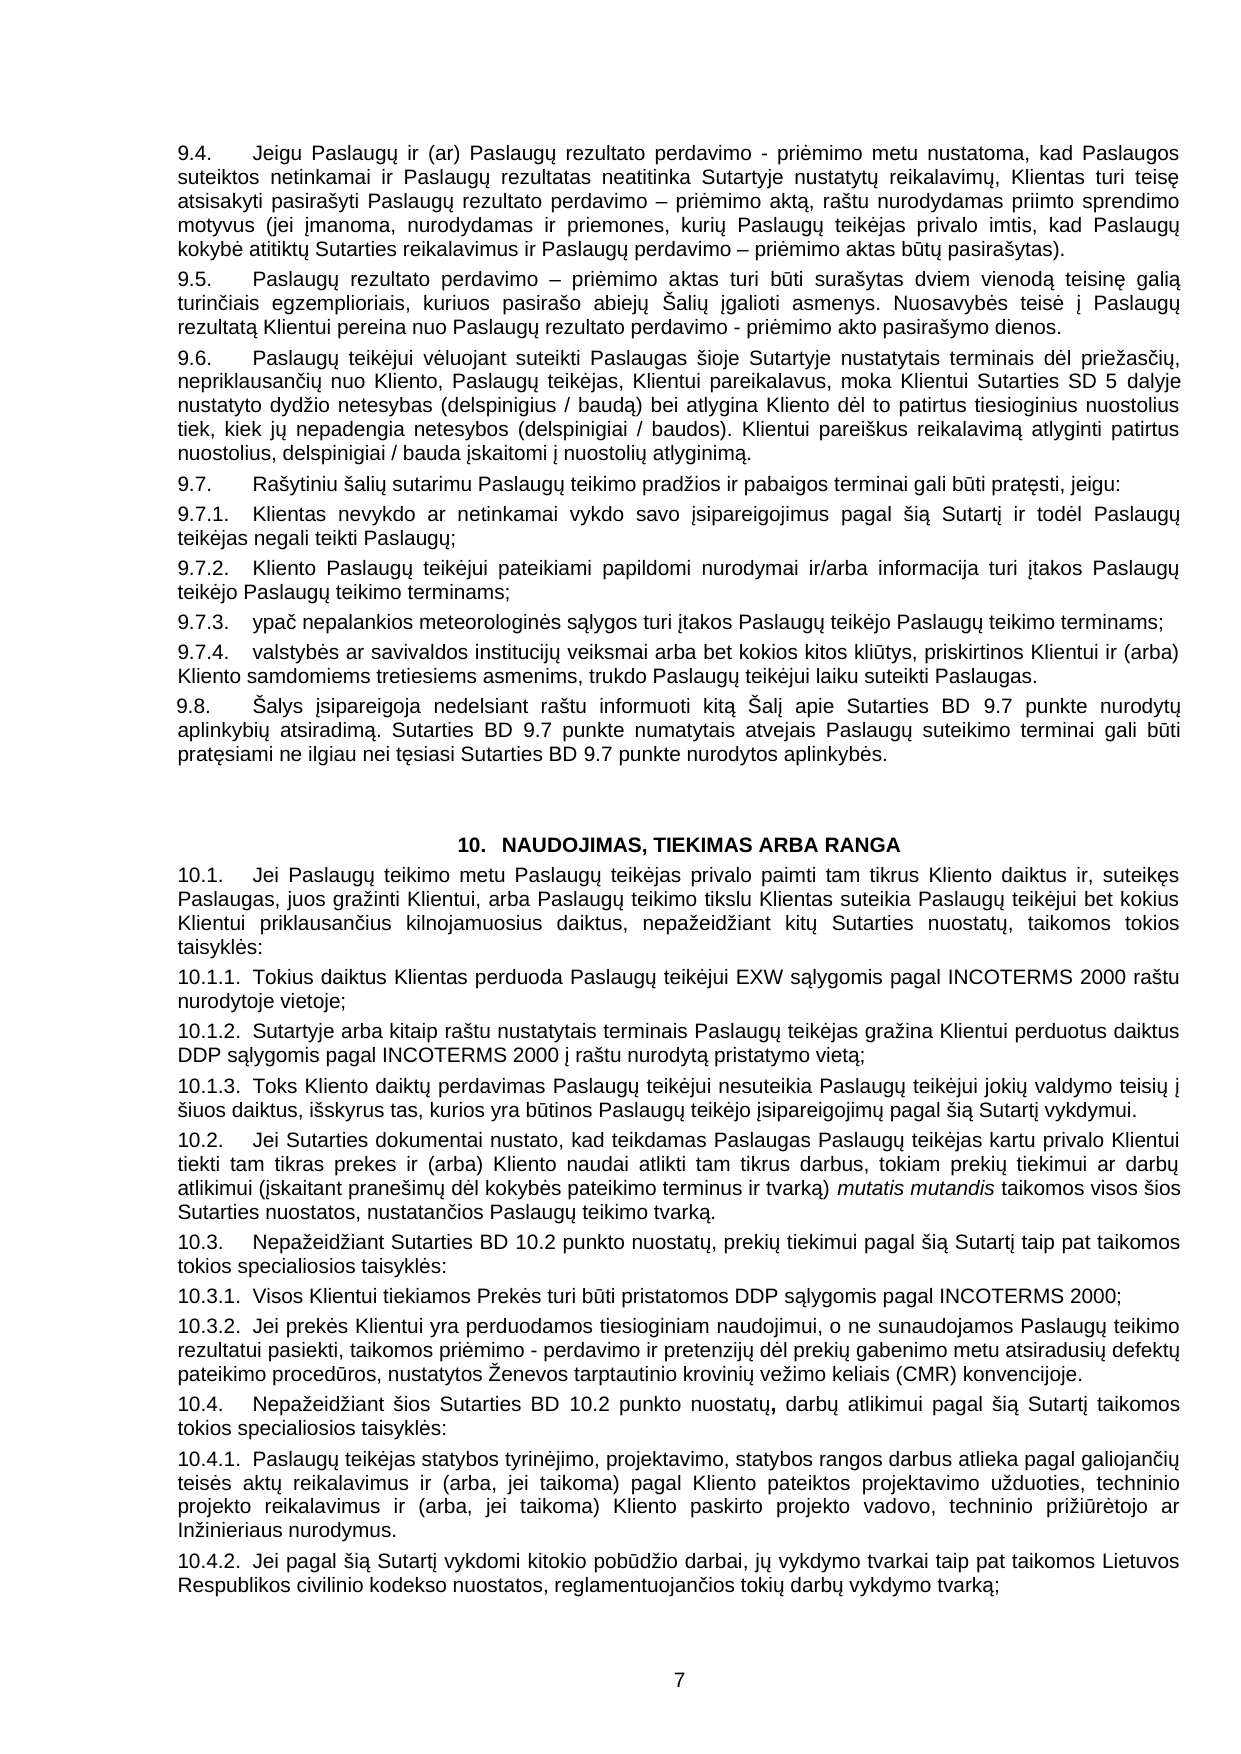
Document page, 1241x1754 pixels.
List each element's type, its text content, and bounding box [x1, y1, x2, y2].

list Jei prekės Klientui yra perduodamos tiesioginiam naudojimui, o ne sunaudojamos Paslaugų teikimo rezultatui pasiekti, taikomos priėmimo - perdavimo ir pretenzijų dėl prekių gabenimo metu atsiradusių defektų pateikimo procedūros, nustatytos Ženevos tarptautinio krovinių vežimo keliais (CMR) konvencijoje. [177, 1314, 1181, 1386]
list Jei pagal šią Sutartį vykdomi kitokio pobūdžio darbai, jų vykdymo tvarkai taip pat taikomos Lietuvos Respublikos civilinio kodekso nuostatos, reglamentuojančios tokių darbų vykdymo tvarką; [177, 1548, 1181, 1596]
list ypač nepalankios meteorologinės sąlygos turi įtakos Paslaugų teikėjo Paslaugų teikimo terminams; [177, 610, 1181, 634]
list NAUDOJIMAS, TIEKIMAS ARBA RANGA [177, 833, 1181, 857]
list Klientas nevykdo ar netinkamai vykdo savo įsipareigojimus pagal šią Sutartį ir todėl Paslaugų teikėjas negali teikti Paslaugų; [177, 502, 1181, 549]
list Nepažeidžiant šios Sutarties BD 10.2 punkto nuostatų, darbų atlikimui pagal šią Sutartį taikomos tokios specialiosios taisyklės: [177, 1392, 1181, 1440]
list Nepažeidžiant Sutarties BD 10.2 punkto nuostatų, prekių tiekimui pagal šią Sutartį taip pat taikomos tokios specialiosios taisyklės: [177, 1230, 1181, 1278]
list Kliento Paslaugų teikėjui pateikiami papildomi nurodymai ir/arba informacija turi įtakos Paslaugų teikėjo Paslaugų teikimo terminams; [177, 556, 1181, 604]
list Paslaugų rezultato perdavimo – priėmimo aktas turi būti surašytas dviem vienodą teisinę galią turinčiais egzemplioriais, kuriuos pasirašo abiejų Šalių įgalioti asmenys. Nuosavybės teisė į Paslaugų rezultatą Klientui pereina nuo Paslaugų rezultato perdavimo - priėmimo akto pasirašymo dienos. [177, 267, 1181, 339]
list Rašytiniu šalių sutarimu Paslaugų teikimo pradžios ir pabaigos terminai gali būti pratęsti, jeigu: [177, 471, 1181, 495]
list valstybės ar savivaldos institucijų veiksmai arba bet kokios kitos kliūtys, priskirtinos Klientui ir (arba) Kliento samdomiems tretiesiems asmenims, trukdo Paslaugų teikėjui laiku suteikti Paslaugas. [177, 640, 1181, 688]
list Paslaugų teikėjui vėluojant suteikti Paslaugas šioje Sutartyje nustatytais terminais dėl priežasčių, nepriklausančių nuo Kliento, Paslaugų teikėjas, Klientui pareikalavus, moka Klientui Sutarties SD 5 dalyje nustatyto dydžio netesybas (delspinigius / baudą) bei atlygina Kliento dėl to patirtus tiesioginius nuostolius tiek, kiek jų nepadengia netesybos (delspinigiai / baudos). Klientui pareiškus reikalavimą atlyginti patirtus nuostolius, delspinigiai / bauda įskaitomi į nuostolių atlyginimą. [177, 345, 1181, 465]
list Paslaugų teikėjas statybos tyrinėjimo, projektavimo, statybos rangos darbus atlieka pagal galiojančių teisės aktų reikalavimus ir (arba, jei taikoma) pagal Kliento pateiktos projektavimo užduoties, techninio projekto reikalavimus ir (arba, jei taikoma) Kliento paskirto projekto vadovo, techninio prižiūrėtojo ar Inžinieriaus nurodymus. [177, 1446, 1181, 1542]
list Šalys įsipareigoja nedelsiant raštu informuoti kitą Šalį apie Sutarties BD 9.7 punkte nurodytų aplinkybių atsiradimą. Sutarties BD 9.7 punkte numatytais atvejais Paslaugų suteikimo terminai gali būti pratęsiami ne ilgiau nei tęsiasi Sutarties BD 9.7 punkte nurodytos aplinkybės. [176, 694, 1181, 766]
list Sutartyje arba kitaip raštu nustatytais terminais Paslaugų teikėjas gražina Klientui perduotus daiktus DDP sąlygomis pagal INCOTERMS 2000 į raštu nurodytą pristatymo vietą; [177, 1019, 1181, 1067]
list Tokius daiktus Klientas perduoda Paslaugų teikėjui EXW sąlygomis pagal INCOTERMS 2000 raštu nurodytoje vietoje; [177, 965, 1181, 1013]
list Jei Sutarties dokumentai nustato, kad teikdamas Paslaugas Paslaugų teikėjas kartu privalo Klientui tiekti tam tikras prekes ir (arba) Kliento naudai atlikti tam tikrus darbus, tokiam prekių tiekimui ar darbų atlikimui (įskaitant pranešimų dėl kokybės pateikimo terminus ir tvarką) mutatis mutandis taikomos visos šios Sutarties nuostatos, nustatančios Paslaugų teikimo tvarką. [177, 1128, 1181, 1223]
list Toks Kliento daiktų perdavimas Paslaugų teikėjui nesuteikia Paslaugų teikėjui jokių valdymo teisių į šiuos daiktus, išskyrus tas, kurios yra būtinos Paslaugų teikėjo įsipareigojimų pagal šią Sutartį vykdymui. [177, 1073, 1181, 1121]
list Visos Klientui tiekiamos Prekės turi būti pristatomos DDP sąlygomis pagal INCOTERMS 2000; [177, 1284, 1181, 1308]
list Jeigu Paslaugų ir (ar) Paslaugų rezultato perdavimo - priėmimo metu nustatoma, kad Paslaugos suteiktos netinkamai ir Paslaugų rezultatas neatitinka Sutartyje nustatytų reikalavimų, Klientas turi teisę atsisakyti pasirašyti Paslaugų rezultato perdavimo – priėmimo aktą, raštu nurodydamas priimto sprendimo motyvus (jei įmanoma, nurodydamas ir priemones, kurių Paslaugų teikėjas privalo imtis, kad Paslaugų kokybė atitiktų Sutarties reikalavimus ir Paslaugų perdavimo – priėmimo aktas būtų pasirašytas). [177, 141, 1181, 261]
list Jei Paslaugų teikimo metu Paslaugų teikėjas privalo paimti tam tikrus Kliento daiktus ir, suteikęs Paslaugas, juos gražinti Klientui, arba Paslaugų teikimo tikslu Klientas suteikia Paslaugų teikėjui bet kokius Klientui priklausančius kilnojamuosius daiktus, nepažeidžiant kitų Sutarties nuostatų, taikomos tokios taisyklės: [177, 863, 1181, 959]
